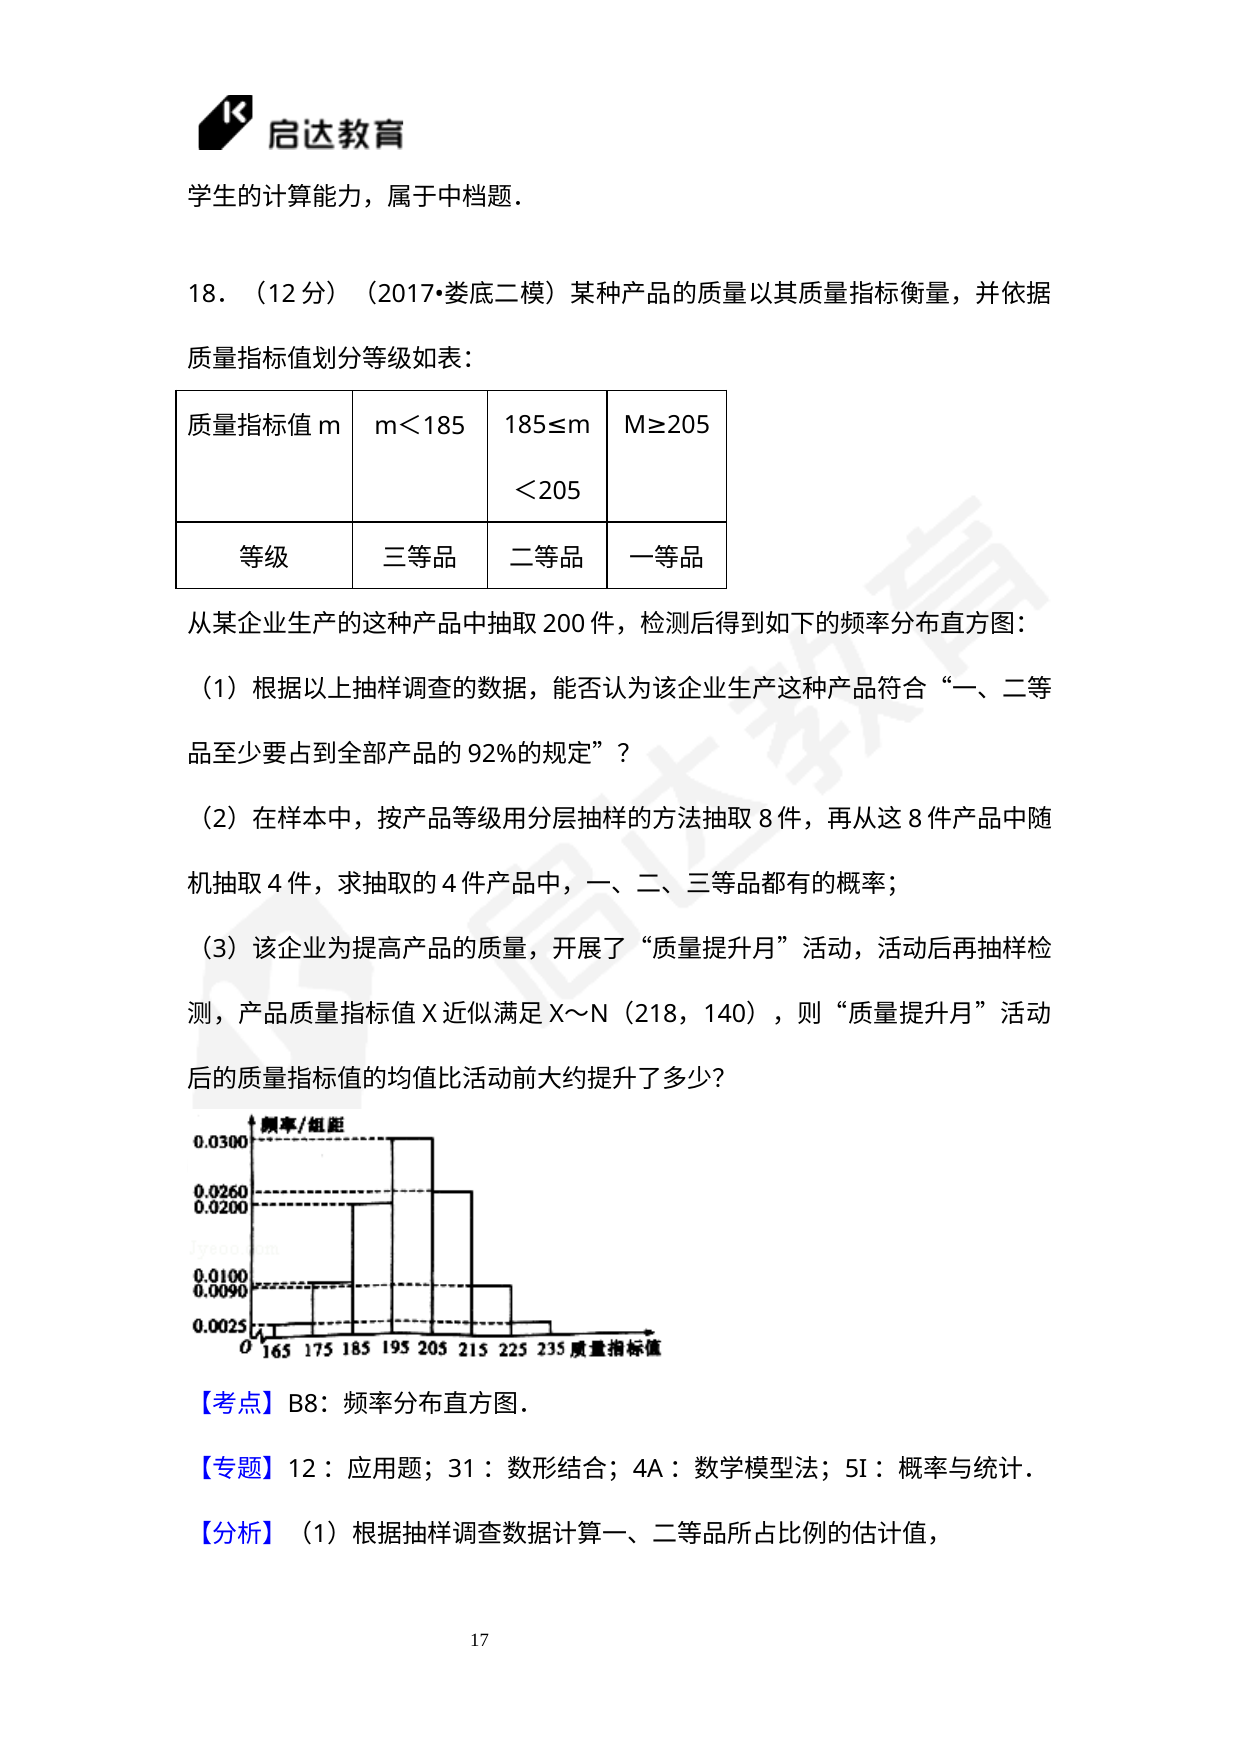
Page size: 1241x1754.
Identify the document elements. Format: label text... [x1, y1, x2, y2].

text （3）该企业为提高产品的质量，开展了“质量提升月”活动，活动后再抽样检测，产品质量指标值X近似满足X～N（218，140），则“质量提升月”活动后的质量指标值的均值比活动前大约提升了多少？ [187, 914, 1053, 1109]
table_cell 一等品 [608, 523, 726, 588]
table_header 质量指标值m [177, 391, 352, 521]
table_cell 等级 [177, 523, 352, 588]
text 从某企业生产的这种产品中抽取200件，检测后得到如下的频率分布直方图： [187, 589, 1053, 654]
table_cell 三等品 [353, 523, 487, 588]
picture [198, 95, 404, 150]
table_header m＜185 [353, 391, 487, 521]
text 【分析】（1）根据抽样调查数据计算一、二等品所占比例的估计值， [187, 1499, 1053, 1564]
text （1）根据以上抽样调查的数据，能否认为该企业生产这种产品符合“一、二等品至少要占到全部产品的92%的规定”？ [187, 654, 1053, 784]
table_cell 二等品 [488, 523, 606, 588]
table_header M≥205 [608, 391, 726, 521]
text 【考点】B8：频率分布直方图．菁优网版权所有 [187, 1369, 1053, 1434]
text （2）在样本中，按产品等级用分层抽样的方法抽取8件，再从这8件产品中随机抽取4件，求抽取的4件产品中，一、二、三等品都有的概率； [187, 784, 1053, 914]
picture [187, 1109, 666, 1363]
text 【点评】本题考查正弦定理，余弦定理的运用，考查三角形面积的计算，考查学生的计算能力，属于中档题． [187, 162, 1053, 227]
text 【专题】12 ：应用题；31 ：数形结合；4A ：数学模型法；5I ：概率与统计． [187, 1434, 1053, 1499]
text 18．（12分）（2017•娄底二模）某种产品的质量以其质量指标衡量，并依据质量指标值划分等级如表： [187, 259, 1053, 389]
table_header 185≤m＜205 [488, 391, 606, 521]
